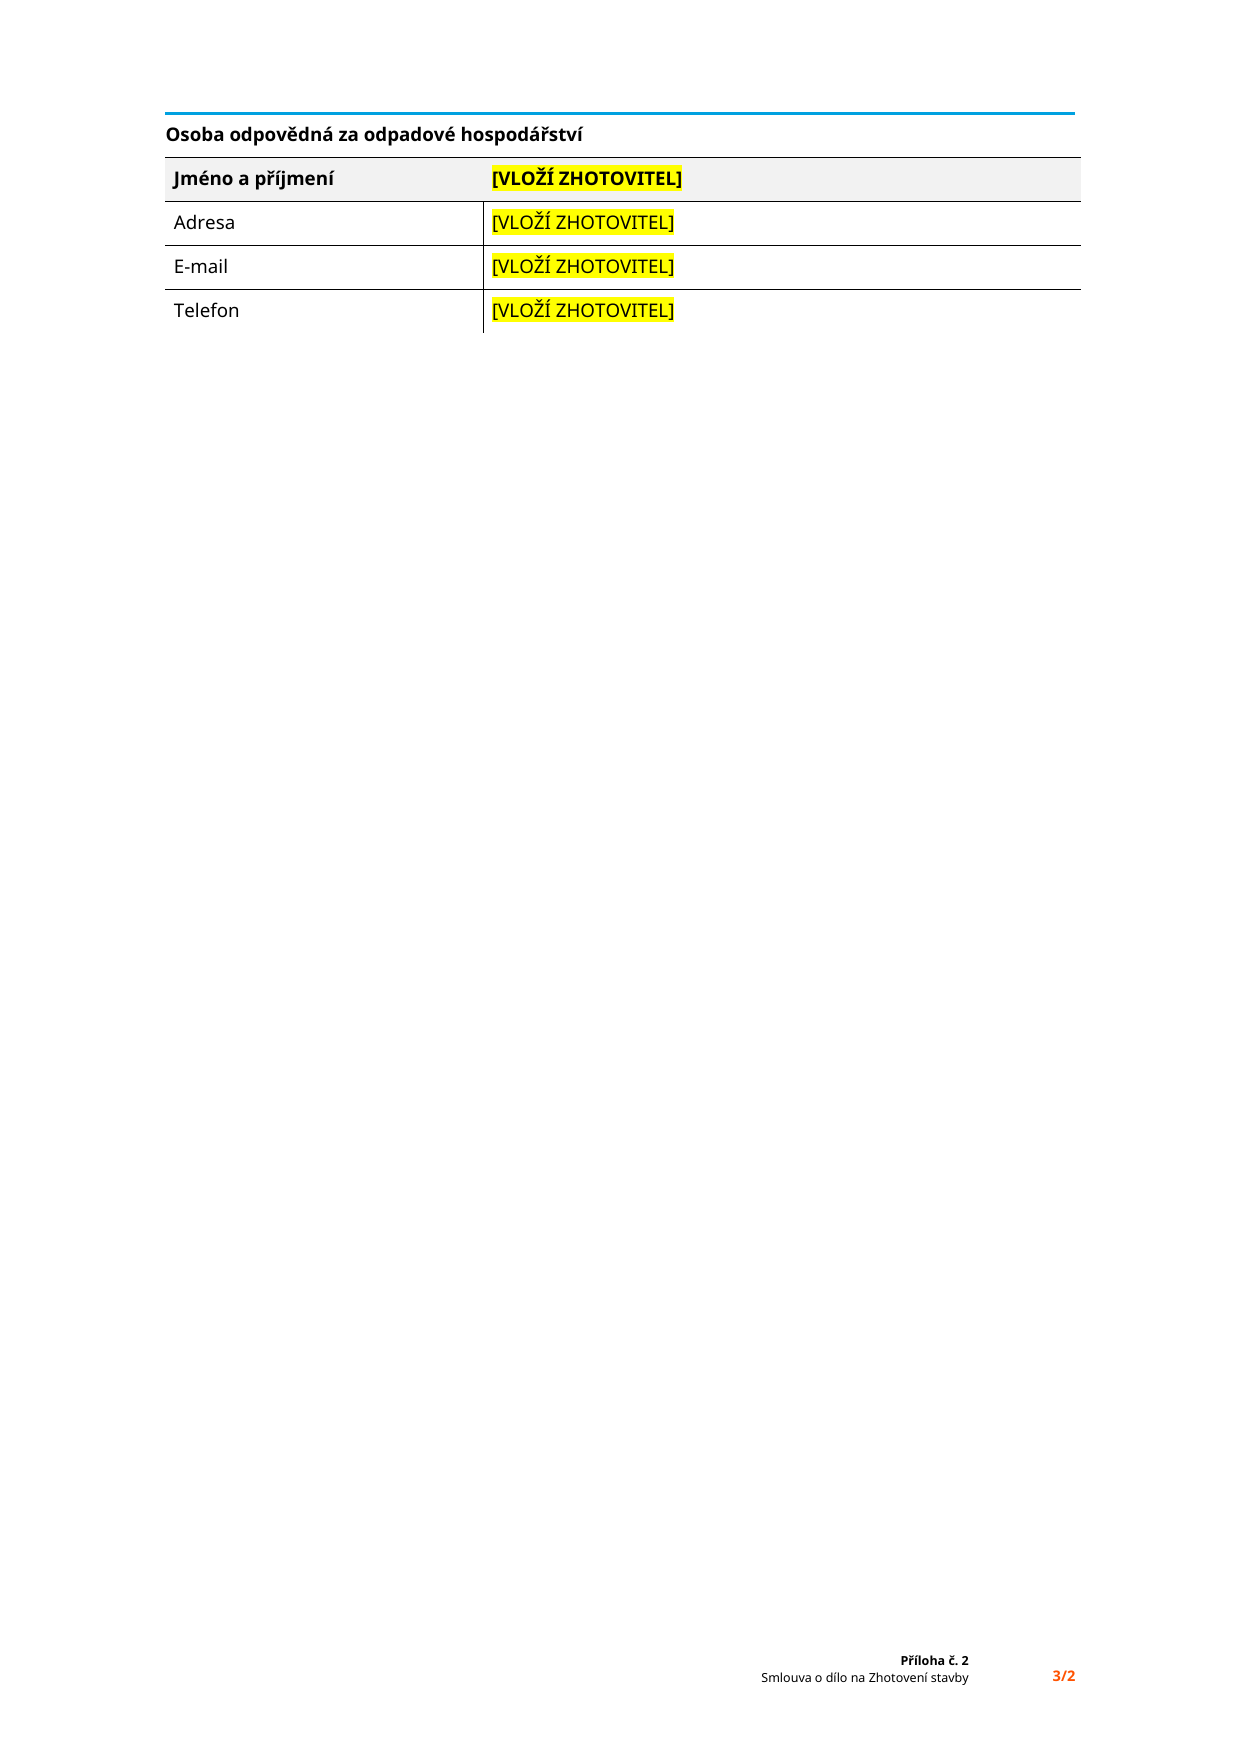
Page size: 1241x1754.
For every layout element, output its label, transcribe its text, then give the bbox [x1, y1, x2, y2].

table_header [VLOŽÍ ZHOTOVITEL] [484, 158, 1081, 201]
text Osoba odpovědná za odpadové hospodářství [165, 115, 1075, 147]
table_header Jméno a příjmení [165, 158, 484, 201]
table_cell [VLOŽÍ ZHOTOVITEL] [484, 290, 1081, 332]
table_cell Telefon [165, 290, 483, 332]
table_cell [VLOŽÍ ZHOTOVITEL] [484, 202, 1081, 245]
table_cell [VLOŽÍ ZHOTOVITEL] [484, 246, 1081, 289]
table_cell E-mail [165, 246, 483, 289]
table_cell Adresa [165, 202, 483, 245]
